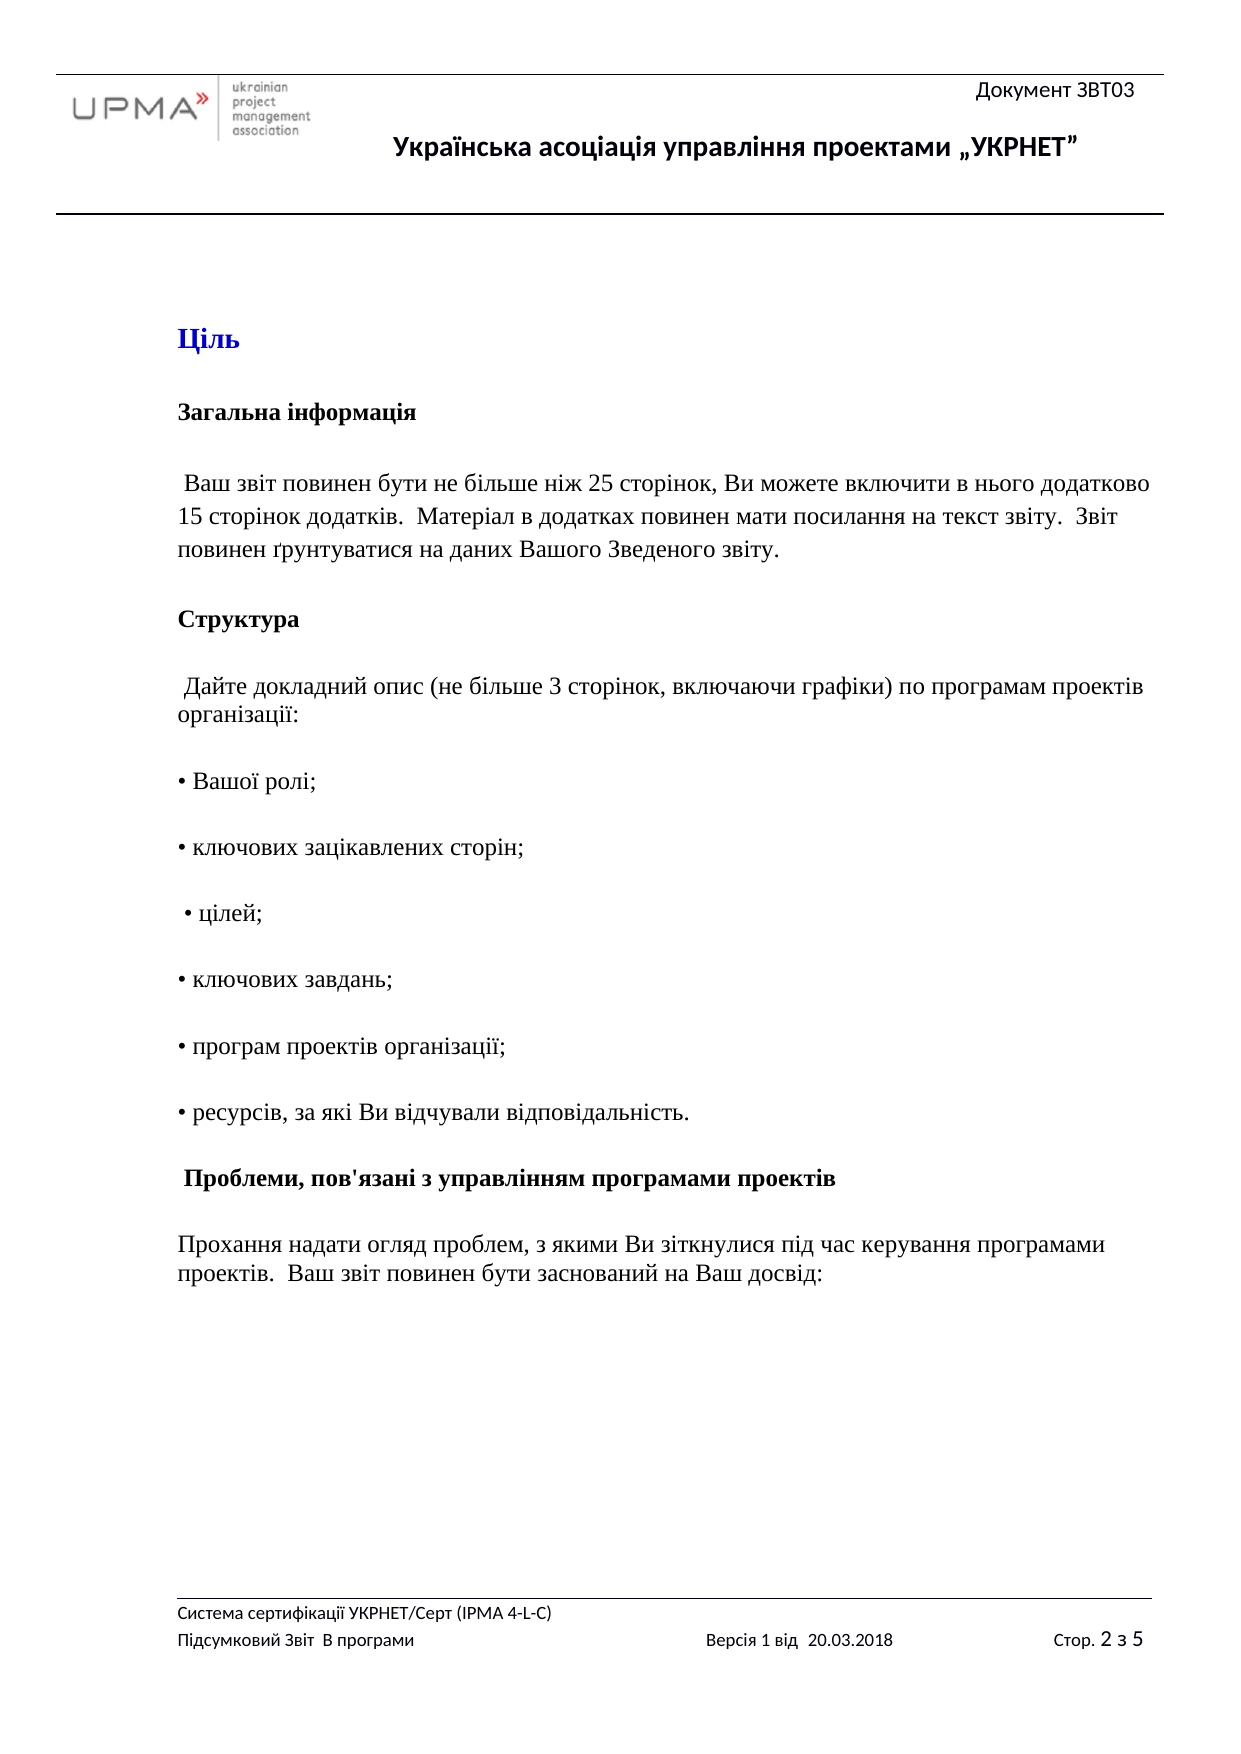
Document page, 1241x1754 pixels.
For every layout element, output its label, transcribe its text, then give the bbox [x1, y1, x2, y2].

picture [71, 75, 311, 141]
text Прохання надати огляд проблем, з якими Ви зіткнулися під час керування програмами проектів. Ваш звіт повинен бути заснований на Ваш досвід: [177, 1229, 1152, 1287]
text Дайте докладний опис (не більше 3 сторінок, включаючи графіки) по програмам проектів організації: [177, 671, 1152, 728]
text • ключових зацікавлених сторін; [177, 832, 1152, 861]
text Структура [177, 604, 1152, 633]
text Проблеми, пов'язані з управлінням програмами проектів [177, 1163, 1152, 1192]
text Загальна інформація [177, 397, 1152, 426]
text Ціль [177, 321, 1152, 355]
text • ресурсів, за які Ви відчували відповідальність. [177, 1097, 1152, 1126]
text • програм проектів організації; [177, 1031, 1152, 1059]
text Ваш звіт повинен бути не більше ніж 25 сторінок, Ви можете включити в нього додатково 15 сторінок додатків. Матеріал в додатках повинен мати посилання на текст звіту. Звіт повинен ґрунтуватися на даних Вашого Зведеного звіту. [177, 468, 1152, 563]
text • цілей; [177, 898, 1152, 927]
text • ключових завдань; [177, 964, 1152, 993]
text • Вашої ролі; [177, 766, 1152, 794]
